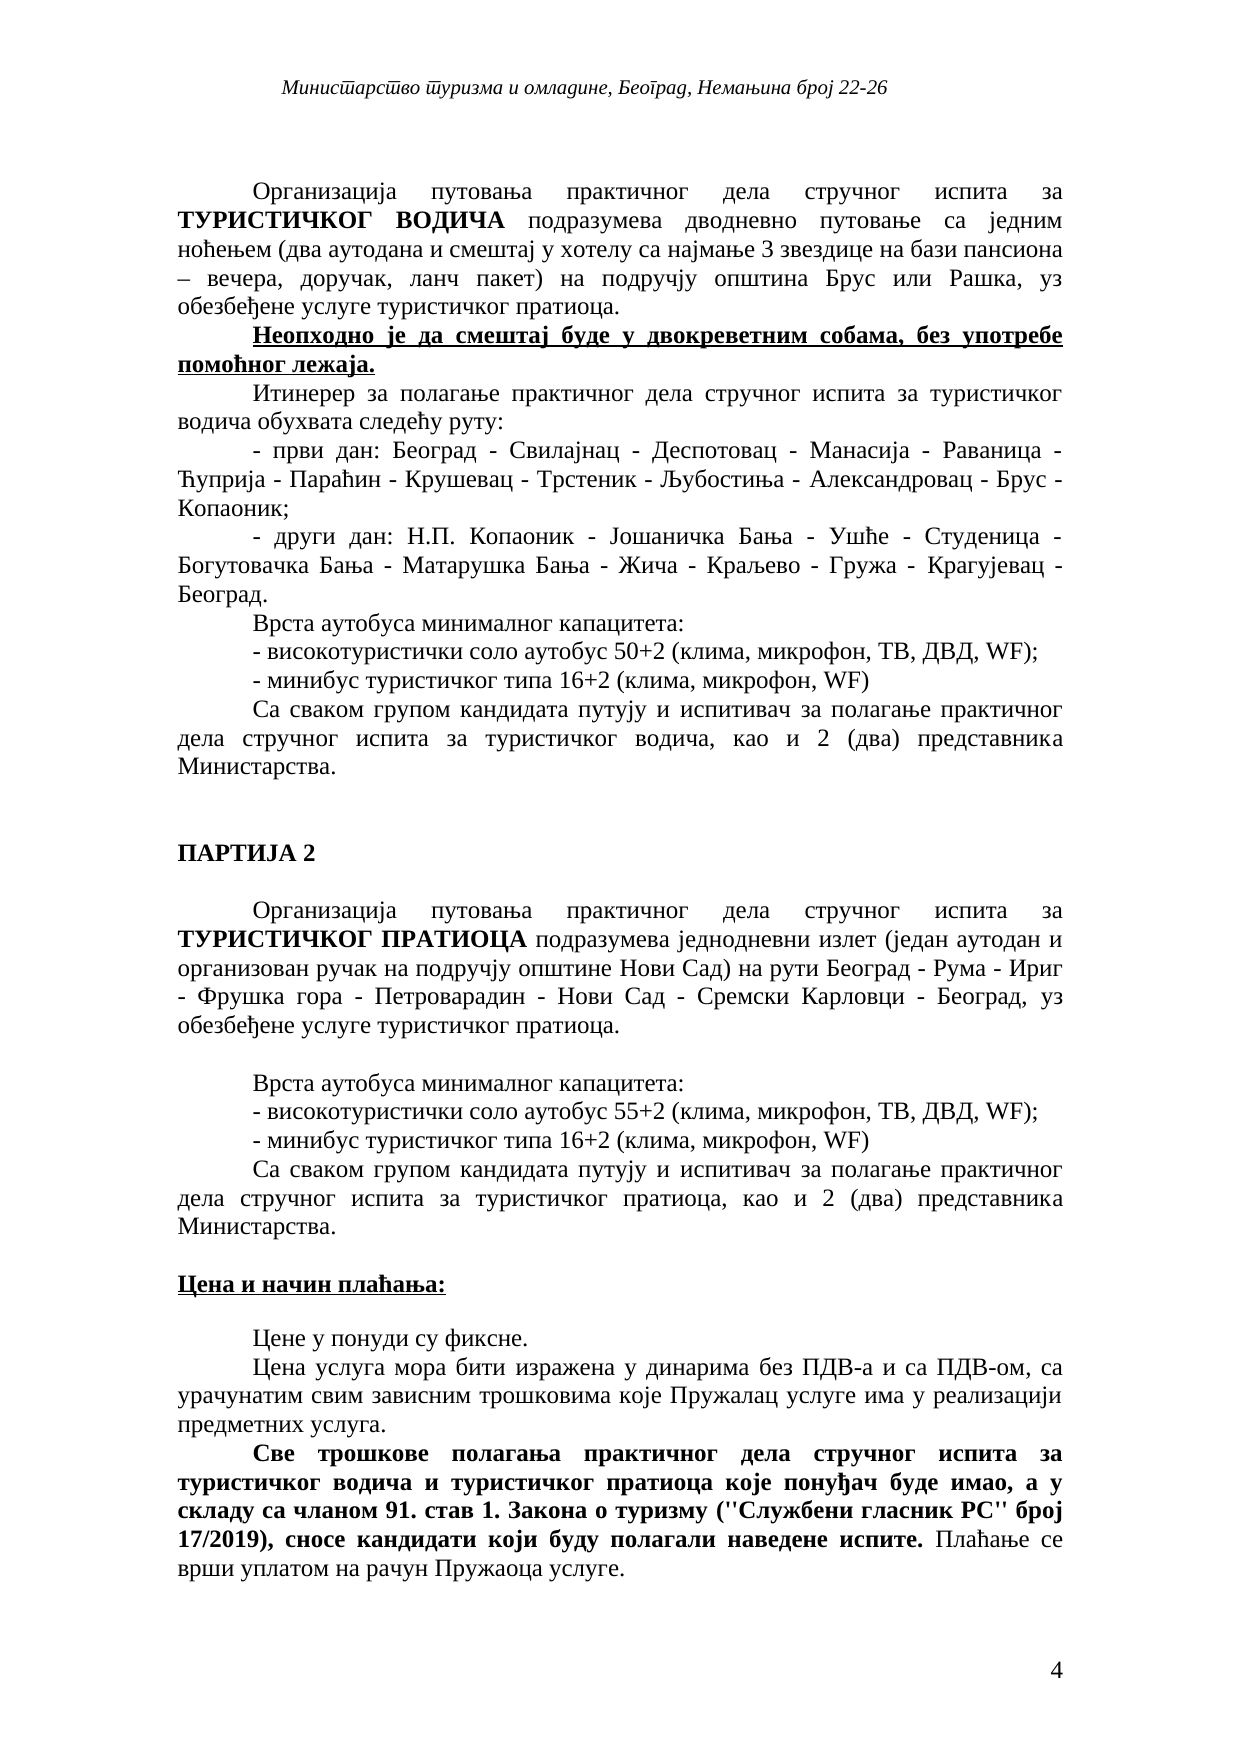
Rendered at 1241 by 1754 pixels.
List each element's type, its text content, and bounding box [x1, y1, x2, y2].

text Све трошкове полагања практичног дела стручног испита за туристичког водича и туристичког пратиоца које понуђач буде имао, а у складу са чланом 91. став 1. Закона о туризму (''Службени гласник РС'' број 17/2019), сносе кандидати који буду полагали наведене испите. Плаћање се врши уплатом на рачун Пружаоца услуге. [177, 1438, 1063, 1582]
text Са сваком групом кандидата путују и испитивач за полагање практичног дела стручног испита за туристичког водича, као и 2 (два) представника Министарства. [177, 694, 1063, 780]
text - други дан: Н.П. Копаоник - Јошаничка Бања - Ушће - Студеница -Богутовачка Бања - Матарушка Бања - Жича - Краљево - Гружа - Крагујевац - Београд. [177, 521, 1063, 608]
text Организација путовања практичног дела стручног испита за ТУРИСТИЧКОГ ПРАТИОЦА подразумева једнодневни излет (један аутодан и организован ручак на подручју општине Нови Сад) на рути Београд - Рума - Ириг - Фрушка гора - Петроварадин - Нови Сад - Сремски Карловци - Београд, уз обезбеђене услуге туристичког пратиоца. [177, 895, 1063, 1039]
text - високотуристички соло аутобус 55+2 (клима, микрофон, ТВ, ДВД, WF); [177, 1096, 1063, 1125]
text ПАРТИЈА 2 [177, 838, 1063, 866]
text Итинерер за полагање практичног дела стручног испита за туристичког водича обухвата следећу руту: [177, 378, 1063, 435]
text Неопходно је да смештај буде у двокреветним собама, без употребе помоћног лежаја. [177, 320, 1063, 378]
text - минибус туристичког типа 16+2 (клима, микрофон, WF) [177, 1125, 1063, 1154]
text Цена и начин плаћања: [177, 1269, 1063, 1298]
text Врста аутобуса минималног капацитета: [177, 608, 1063, 636]
text Са сваком групом кандидата путују и испитивач за полагање практичног дела стручног испита за туристичког пратиоца, као и 2 (два) представника Министарства. [177, 1154, 1063, 1240]
text - први дан: Београд - Свилајнац - Деспотовац - Манасија - Раваница - Ћуприја - Параћин - Крушевац - Трстеник - Љубостиња - Александровац - Брус - Копаоник; [177, 435, 1063, 521]
text Цена услуга мора бити изражена у динарима без ПДВ-а и са ПДВ-ом, са урачунатим свим зависним трошковима које Пружалац услуге има у реализацији предметних услуга. [177, 1352, 1063, 1438]
text Организација путовања практичног дела стручног испита за ТУРИСТИЧКОГ ВОДИЧА подразумева дводневно путовање са једним ноћењем (два аутодана и смештај у хотелу са најмање 3 звездице на бази пансиона – вечера, доручак, ланч пакет) на подручју општина Брус или Рашка, уз обезбеђене услуге туристичког пратиоца. [177, 176, 1063, 320]
text Врста аутобуса минималног капацитета: [177, 1068, 1063, 1096]
text - високотуристички соло аутобус 50+2 (клима, микрофон, ТВ, ДВД, WF); [177, 636, 1063, 665]
text - минибус туристичког типа 16+2 (клима, микрофон, WF) [177, 665, 1063, 694]
text Цене у понуди су фиксне. [177, 1323, 1063, 1352]
